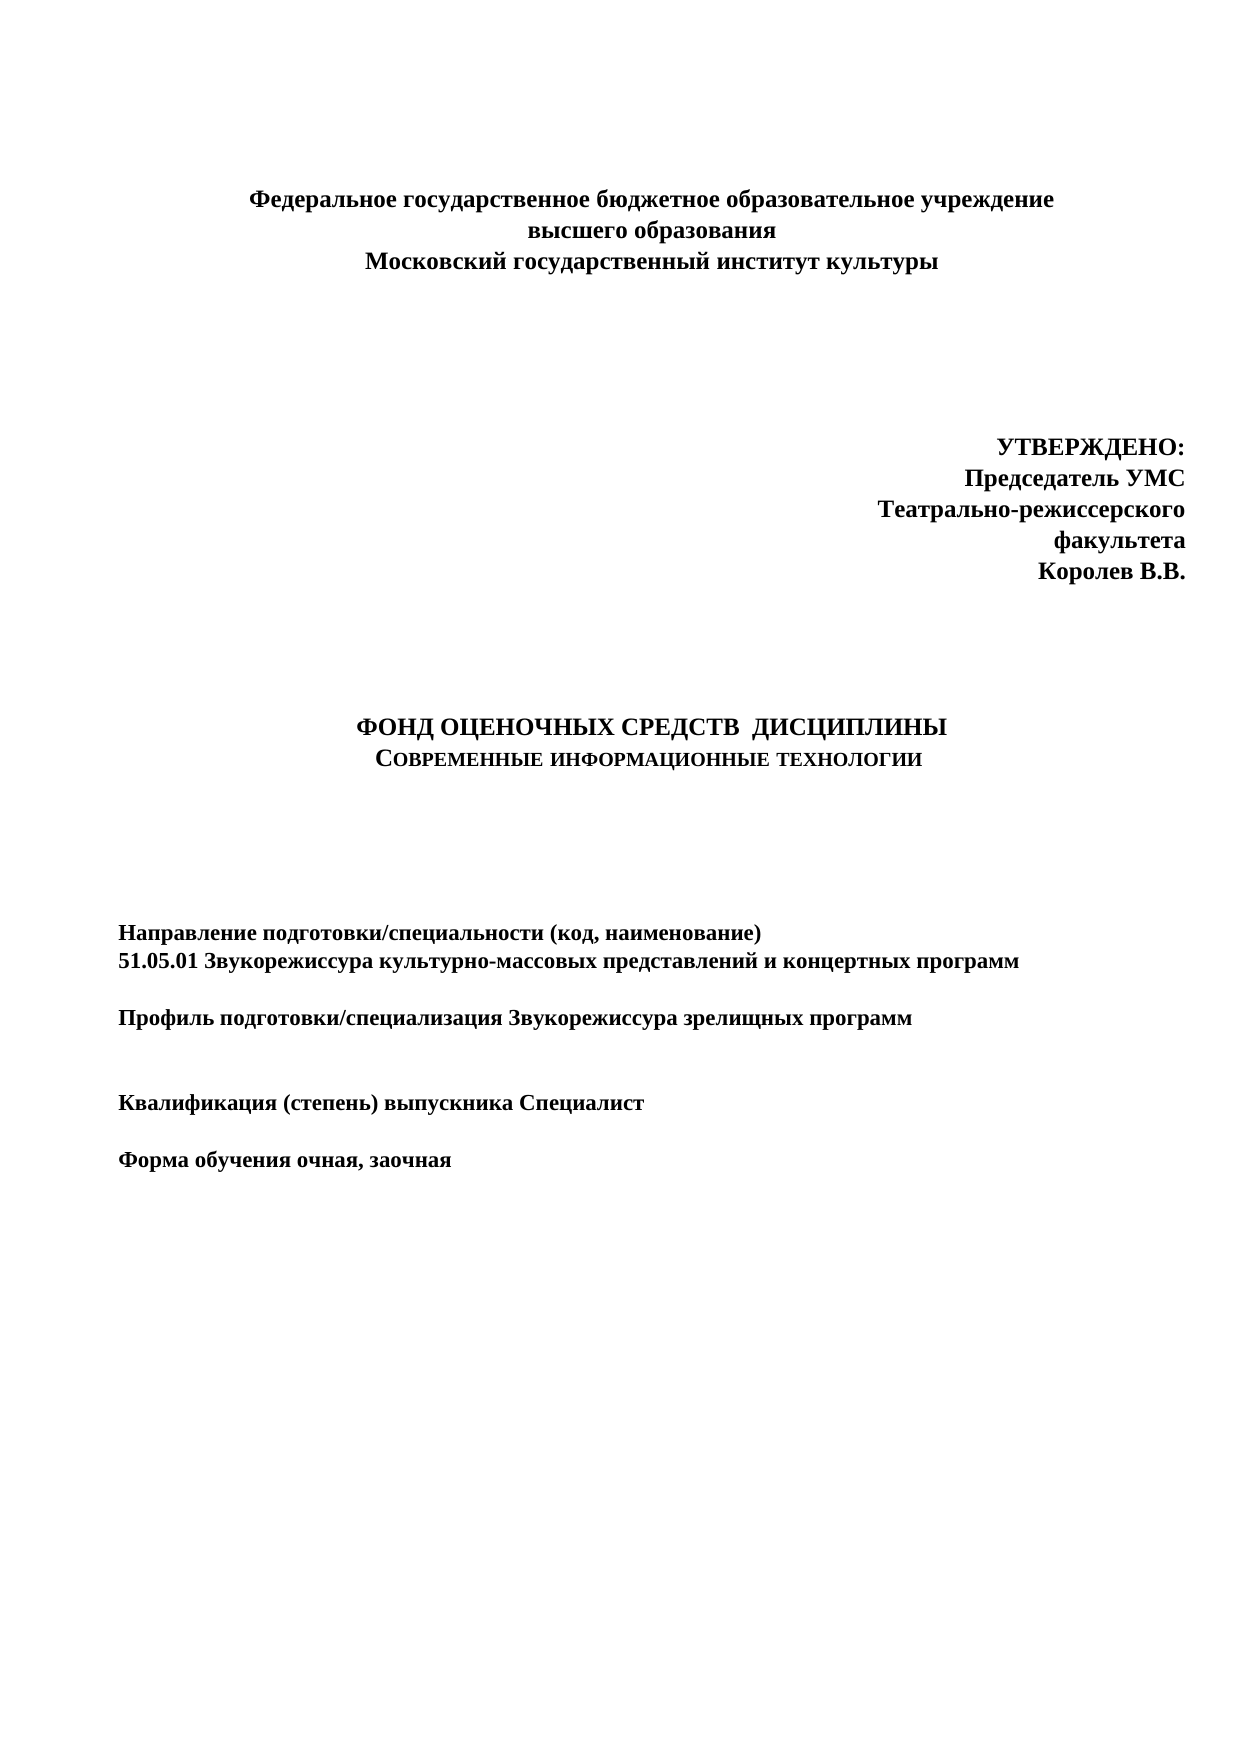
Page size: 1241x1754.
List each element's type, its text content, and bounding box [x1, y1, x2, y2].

text факультета [118, 525, 1185, 554]
text высшего образования [118, 215, 1185, 244]
text Председатель УМС [118, 463, 1185, 492]
text Московский государственный институт культуры [118, 246, 1185, 275]
text Профиль подготовки/специализация Звукорежиссура зрелищных программ [118, 1004, 1185, 1030]
text ФОНД ОЦЕНОЧНЫХ СРЕДСТВ ДИСЦИПЛИНЫ Современные информационные технологии [118, 712, 1185, 802]
text УТВЕРЖДЕНО: [118, 432, 1185, 461]
text 51.05.01 Звукорежиссура культурно-массовых представлений и концертных программ [118, 947, 1185, 973]
text Театрально-режиссерского [118, 494, 1185, 523]
text Форма обучения очная, заочная [118, 1146, 1185, 1173]
text Квалификация (степень) выпускника Специалист [118, 1089, 1185, 1116]
text Направление подготовки/специальности (код, наименование) [118, 919, 1185, 945]
text Федеральное государственное бюджетное образовательное учреждение [118, 184, 1185, 213]
text Королев В.В. [118, 556, 1185, 585]
